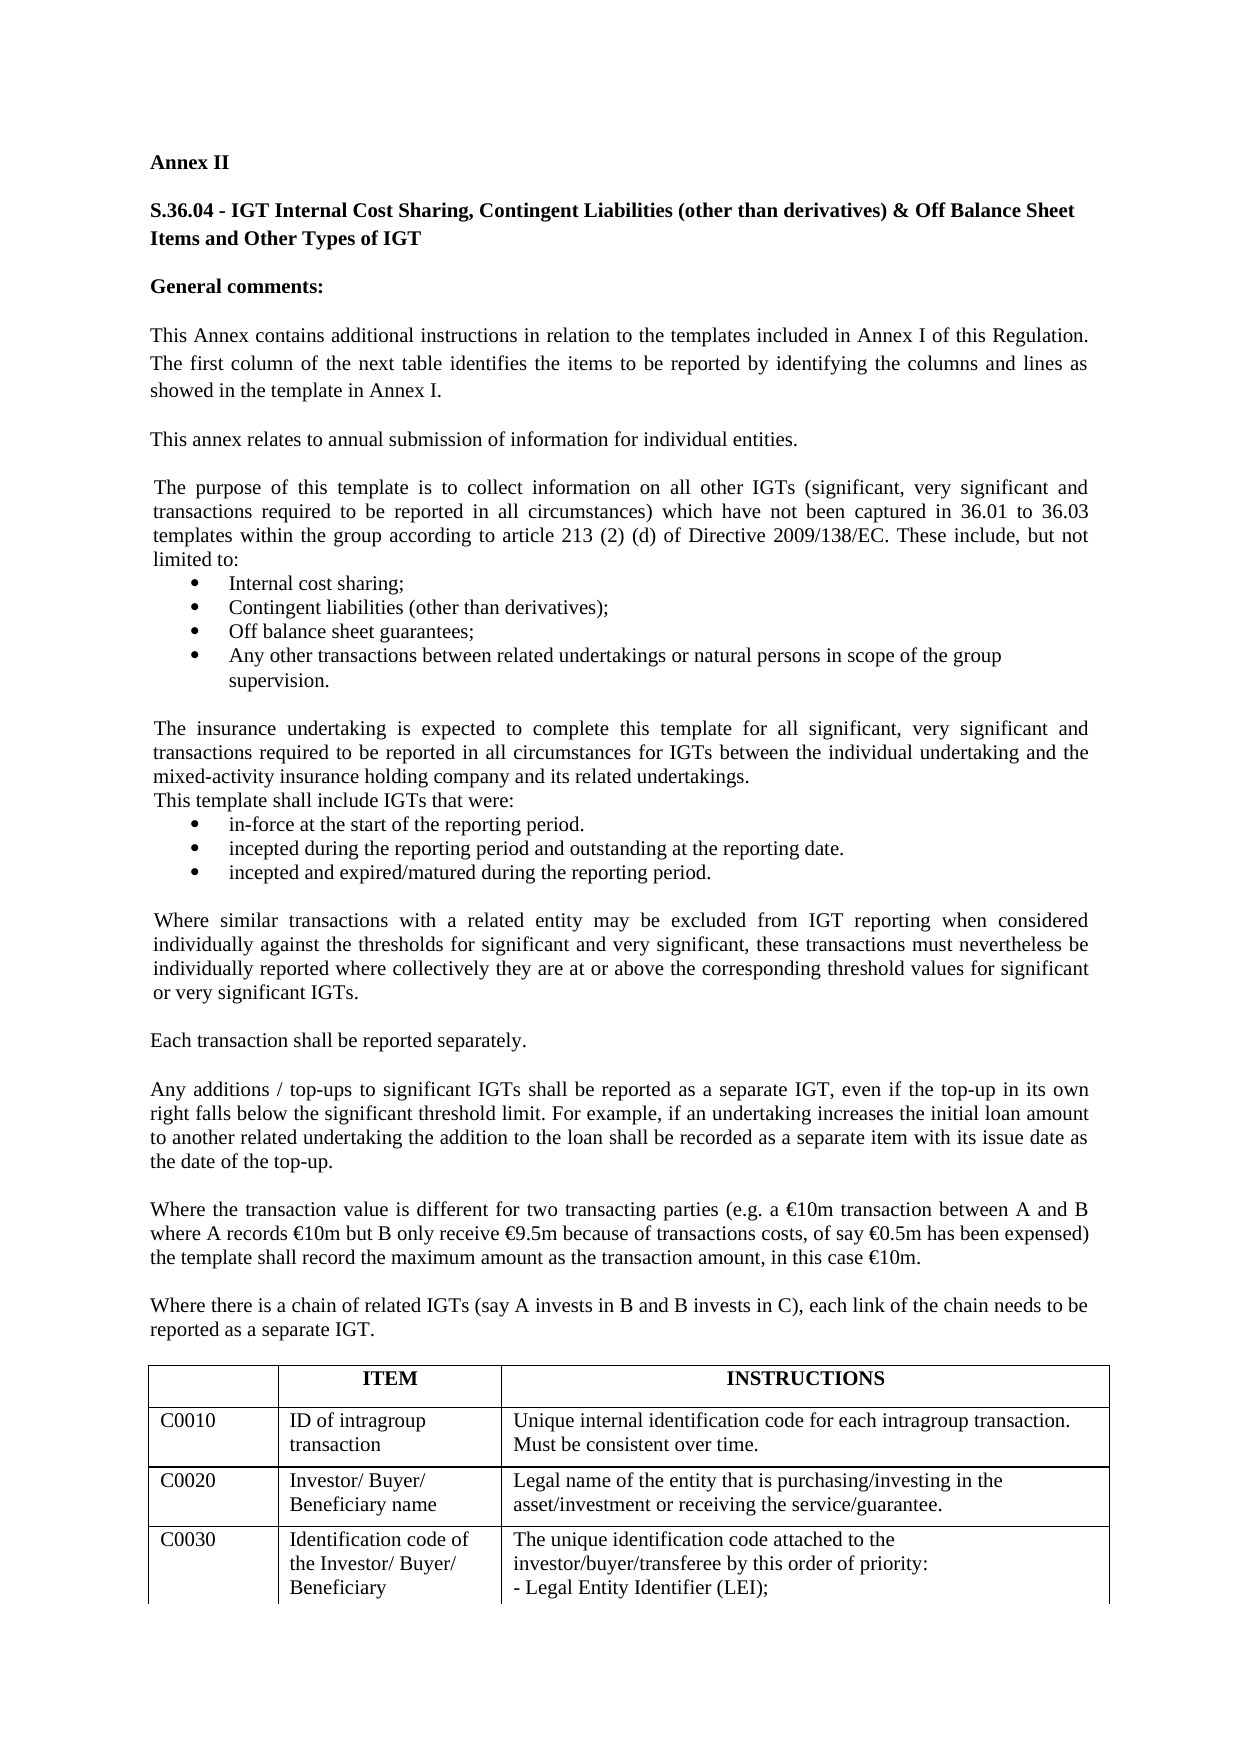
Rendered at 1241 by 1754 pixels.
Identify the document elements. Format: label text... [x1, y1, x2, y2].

text Where there is a chain of related IGTs (say A invests in B and B invests in C), each link of the chain needs to be reported as a separate IGT. [150, 1293, 1090, 1341]
list Off balance sheet guarantees; [191, 619, 1090, 643]
table_cell C0020 [149, 1468, 278, 1526]
list in-force at the start of the reporting period. [191, 812, 1090, 836]
text Any additions / top-ups to significant IGTs shall be reported as a separate IGT, even if the top-up in its own right falls below the significant threshold limit. For example, if an undertaking increases the initial loan amount to another related undertaking the addition to the loan shall be recorded as a separate item with its issue date as the date of the top-up. [150, 1077, 1090, 1173]
text This template shall include IGTs that were: [153, 788, 1090, 812]
text Each transaction shall be reported separately. [150, 1028, 1090, 1052]
table_header INSTRUCTIONS [502, 1366, 1109, 1407]
table_cell Legal name of the entity that is purchasing/investing in the asset/investment or receiving the service/guarantee. [502, 1468, 1109, 1526]
text This Annex contains additional instructions in relation to the templates included in Annex I of this Regulation. The first column of the next table identifies the items to be reported by identifying the columns and lines as showed in the template in Annex I. [150, 323, 1090, 402]
list incepted during the reporting period and outstanding at the reporting date. [191, 836, 1090, 860]
table_header ITEM [279, 1366, 501, 1407]
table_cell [279, 1527, 501, 1604]
text S.36.04 - IGT Internal Cost Sharing, Contingent Liabilities (other than derivatives) & Off Balance Sheet Items and Other Types of IGT [150, 198, 1090, 250]
table_cell C0010 [149, 1408, 278, 1466]
text Where similar transactions with a related entity may be excluded from IGT reporting when considered individually against the thresholds for significant and very significant, these transactions must nevertheless be individually reported where collectively they are at or above the corresponding threshold values for significant or very significant IGTs. [153, 908, 1090, 1004]
list Any other transactions between related undertakings or natural persons in scope of the group supervision. [191, 643, 1090, 692]
list Contingent liabilities (other than derivatives); [191, 595, 1090, 619]
list Internal cost sharing; [191, 571, 1090, 595]
table_cell ID of intragroup transaction [279, 1408, 501, 1466]
text The purpose of this template is to collect information on all other IGTs (significant, very significant and transactions required to be reported in all circumstances) which have not been captured in 36.01 to 36.03 templates within the group according to article 213 (2) (d) of Directive 2009/138/EC. These include, but not limited to: [153, 475, 1090, 571]
text Where the transaction value is different for two transacting parties (e.g. a €10m transaction between A and B where A records €10m but B only receive €9.5m because of transactions costs, of say €0.5m has been expensed) the template shall record the maximum amount as the transaction amount, in this case €10m. [150, 1197, 1090, 1269]
text Annex II [150, 150, 1090, 174]
table_cell C0030 [149, 1527, 278, 1604]
table_cell Investor/ Buyer/ Beneficiary name [279, 1468, 501, 1526]
table_header [149, 1366, 278, 1407]
text The insurance undertaking is expected to complete this template for all significant, very significant and transactions required to be reported in all circumstances for IGTs between the individual undertaking and the mixed-activity insurance holding company and its related undertakings. [153, 716, 1090, 788]
table_cell Unique internal identification code for each intragroup transaction. Must be consistent over time. [502, 1408, 1109, 1466]
text General comments: [150, 274, 1090, 298]
list incepted and expired/matured during the reporting period. [191, 860, 1090, 884]
text This annex relates to annual submission of information for individual entities. [150, 427, 1090, 451]
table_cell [502, 1527, 1109, 1604]
